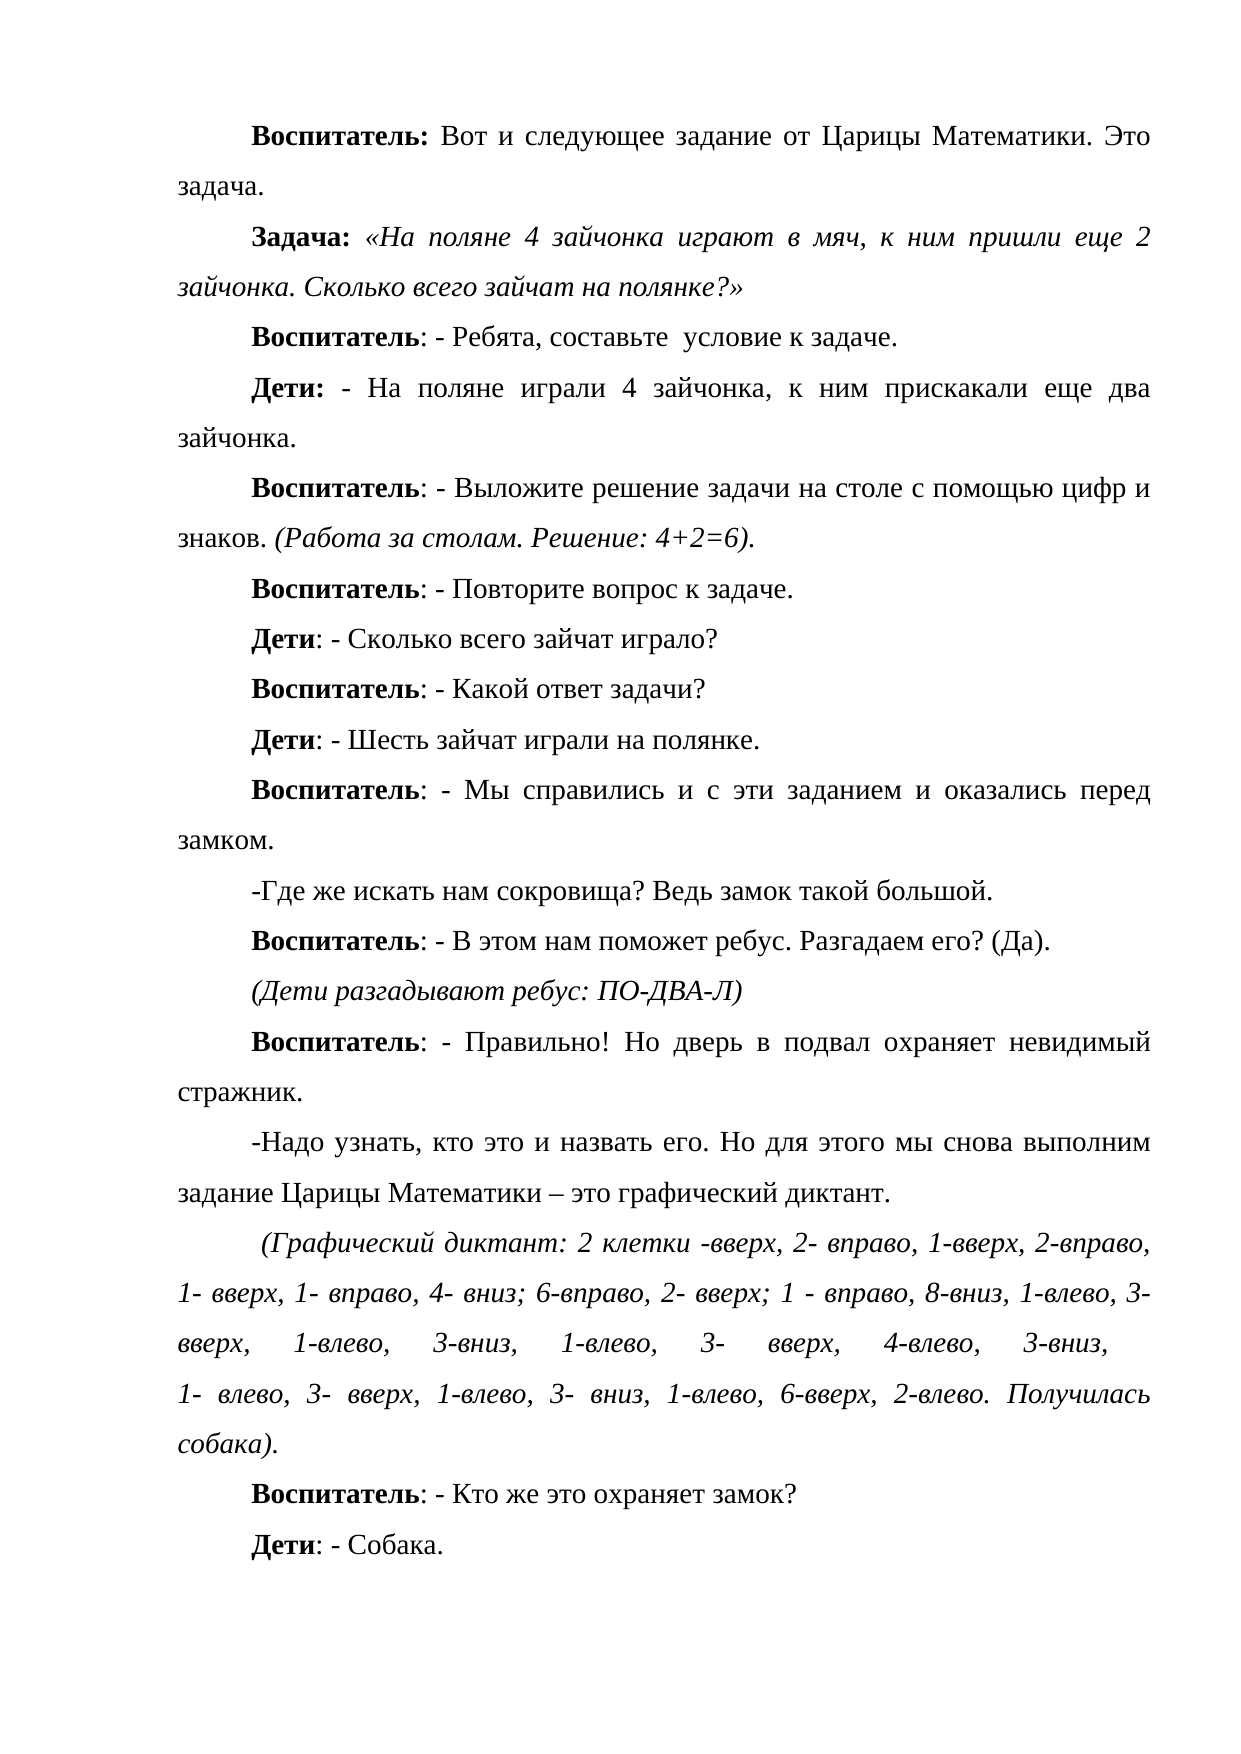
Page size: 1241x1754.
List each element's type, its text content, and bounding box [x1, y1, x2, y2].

text -Где же искать нам сокровища? Ведь замок такой большой. [177, 873, 1152, 906]
text Воспитатель: Вот и следующее задание от Царицы Математики. Это задача. [177, 118, 1152, 202]
text Дети: - На поляне играли 4 зайчонка, к ним прискакали еще два зайчонка. [177, 370, 1152, 453]
text Воспитатель: - Кто же это охраняет замок? [177, 1477, 1152, 1510]
text Задача: «На поляне 4 зайчонка играют в мяч, к ним пришли еще 2 зайчонка. Сколько всего зайчат на полянке?» [177, 219, 1152, 303]
text Воспитатель: - Правильно! Но дверь в подвал охраняет невидимый стражник. [177, 1024, 1152, 1108]
text (Дети разгадывают ребус: ПО-ДВА-Л) [177, 973, 1152, 1007]
text Воспитатель: - Какой ответ задачи? [177, 672, 1152, 705]
text Воспитатель: - Ребята, составьте условие к задаче. [177, 319, 1152, 353]
text Воспитатель: - Повторите вопрос к задаче. [177, 571, 1152, 604]
text Воспитатель: - Выложите решение задачи на столе с помощью цифр и знаков. (Работа за столам. Решение: 4+2=6). [177, 470, 1152, 554]
text Дети: - Собака. [177, 1527, 1152, 1560]
text Воспитатель: - В этом нам поможет ребус. Разгадаем его? (Да). [177, 923, 1152, 957]
text Дети: - Шесть зайчат играли на полянке. [177, 722, 1152, 755]
text (Графический диктант: 2 клетки -вверх, 2- вправо, 1-вверх, 2-вправо, 1- вверх, 1- вправо, 4- вниз; 6-вправо, 2- вверх; 1 - вправо, 8-вниз, 1-влево, 3-вверх, 1-влево, 3-вниз, 1-влево, 3- вверх, 4-влево, 3-вниз, 1- влево, 3- вверх, 1-влево, 3- вниз, 1-влево, 6-вверх, 2-влево. Получилась собака). [177, 1225, 1152, 1460]
text -Надо узнать, кто это и назвать его. Но для этого мы снова выполним задание Царицы Математики – это графический диктант. [177, 1124, 1152, 1208]
text Дети: - Сколько всего зайчат играло? [177, 621, 1152, 655]
text Воспитатель: - Мы справились и с эти заданием и оказались перед замком. [177, 772, 1152, 856]
